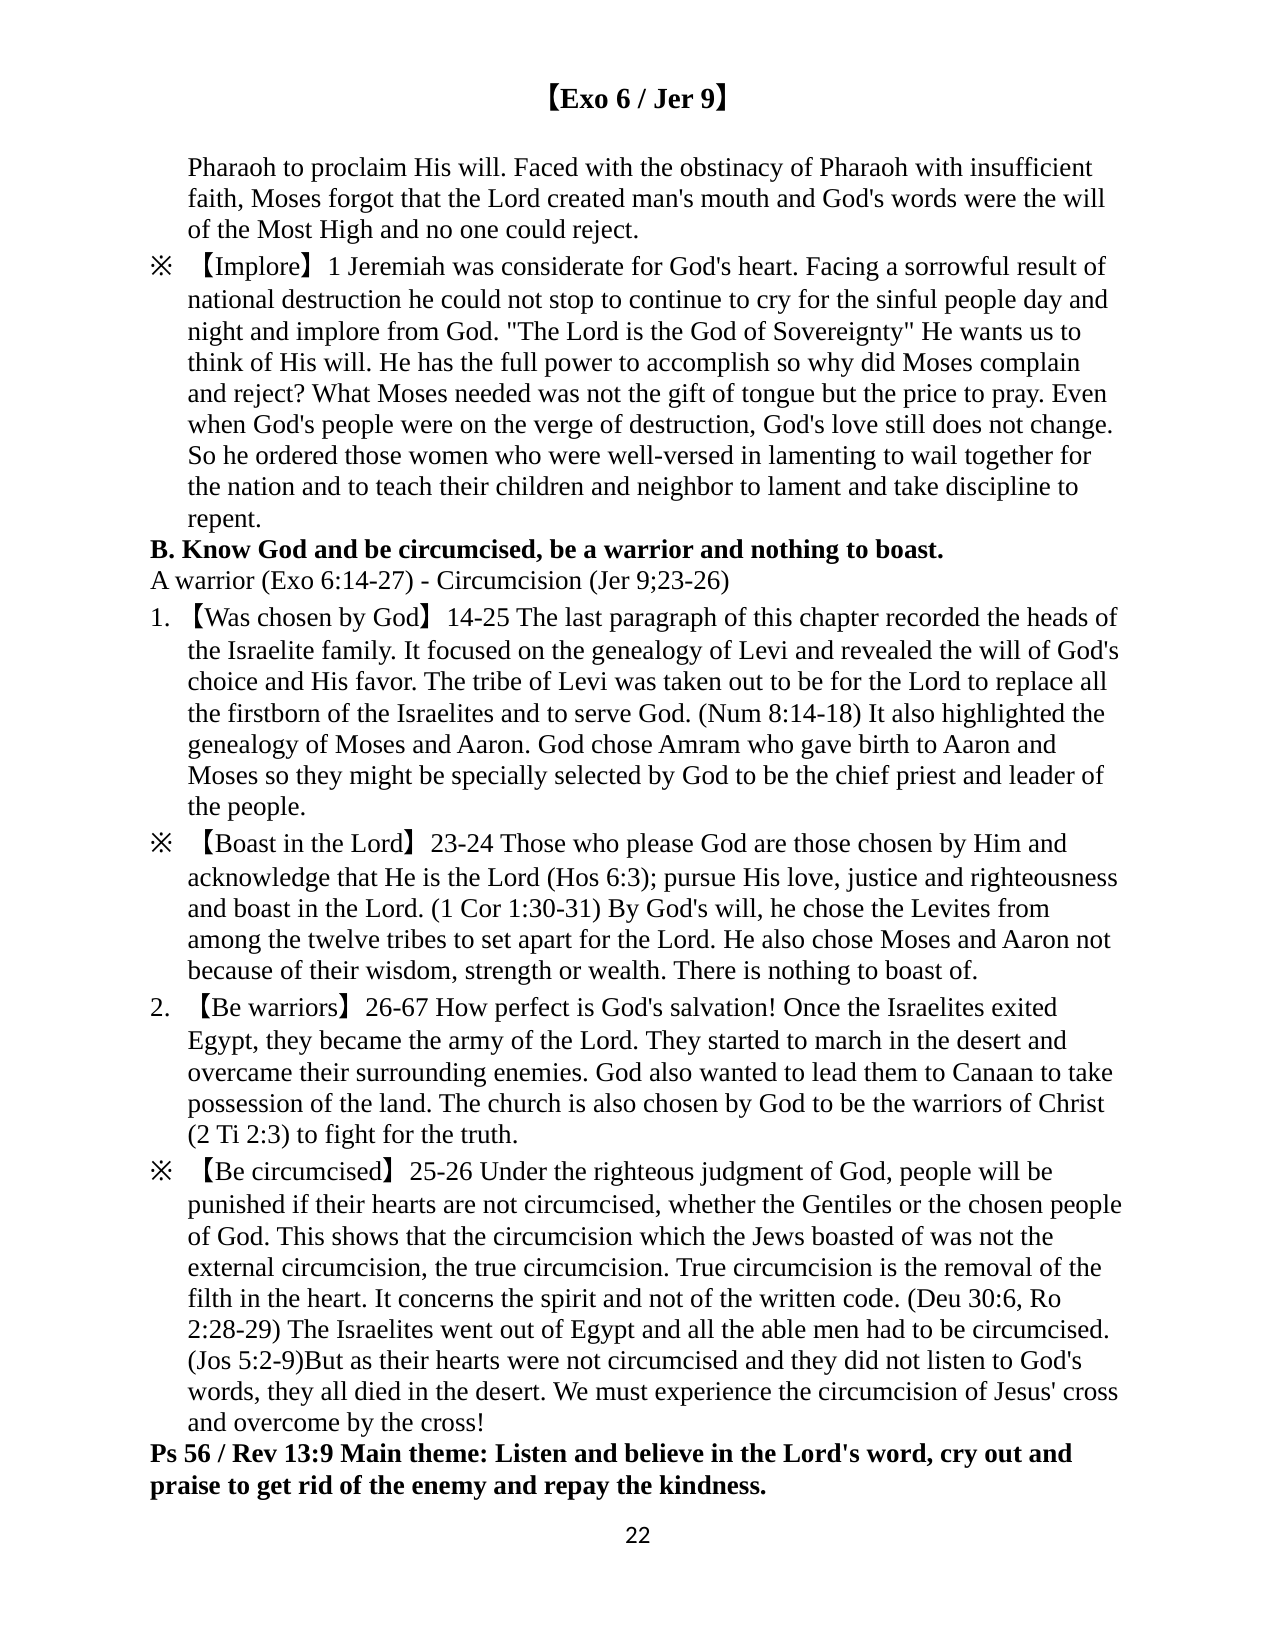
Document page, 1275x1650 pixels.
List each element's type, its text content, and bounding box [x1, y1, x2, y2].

list 【Boast in the Lord】23-24 Those who please God are those chosen by Him and acknowledge that He is the Lord (Hos 6:3); pursue His love, justice and righteousness and boast in the Lord. (1 Cor 1:30-31) By God's will, he chose the Levites from among the twelve tribes to set apart for the Lord. He also chose Moses and Aaron not because of their wisdom, strength or wealth. There is nothing to boast of. [150, 821, 1125, 985]
list 1. 【Was chosen by God】14-25 The last paragraph of this chapter recorded the heads of the Israelite family. It focused on the genealogy of Levi and revealed the will of God's choice and His favor. The tribe of Levi was taken out to be for the Lord to replace all the firstborn of the Israelites and to serve God. (Num 8:14-18) It also highlighted the genealogy of Moses and Aaron. God chose Amram who gave birth to Aaron and Moses so they might be specially selected by God to be the chief priest and leader of the people. [150, 595, 1125, 821]
list A warrior (Exo 6:14-27) - Circumcision (Jer 9;23-26) [150, 564, 1125, 595]
list 【Implore】1 Jeremiah was considerate for God's heart. Facing a sorrowful result of national destruction he could not stop to continue to cry for the sinful people day and night and implore from God. "The Lord is the God of Sovereignty" He wants us to think of His will. He has the full power to accomplish so why did Moses complain and reject? What Moses needed was not the gift of tongue but the price to pray. Even when God's people were on the verge of destruction, God's love still does not change. So he ordered those women who were well-versed in lamenting to wail together for the nation and to teach their children and neighbor to lament and take discipline to repent. [150, 244, 1125, 533]
list B. Know God and be circumcised, be a warrior and nothing to boast. [150, 533, 1125, 564]
list 2. 【Be warriors】26-67 How perfect is God's salvation! Once the Israelites exited Egypt, they became the army of the Lord. They started to march in the desert and overcame their surrounding enemies. God also wanted to lead them to Canaan to take possession of the land. The church is also chosen by God to be the warriors of Christ (2 Ti 2:3) to fight for the truth. [150, 985, 1125, 1149]
list Ps 56 / Rev 13:9 Main theme: Listen and believe in the Lord's word, cry out and praise to get rid of the enemy and repay the kindness. [150, 1438, 1125, 1500]
list 【Be circumcised】25-26 Under the righteous judgment of God, people will be punished if their hearts are not circumcised, whether the Gentiles or the chosen people of God. This shows that the circumcision which the Jews boasted of was not the external circumcision, the true circumcision. True circumcision is the removal of the filth in the heart. It concerns the spirit and not of the written code. (Deu 30:6, Ro 2:28-29) The Israelites went out of Egypt and all the able men had to be circumcised. (Jos 5:2-9)But as their hearts were not circumcised and they did not listen to God's words, they all died in the desert. We must experience the circumcision of Jesus' cross and overcome by the cross! [150, 1149, 1125, 1438]
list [150, 151, 1125, 244]
